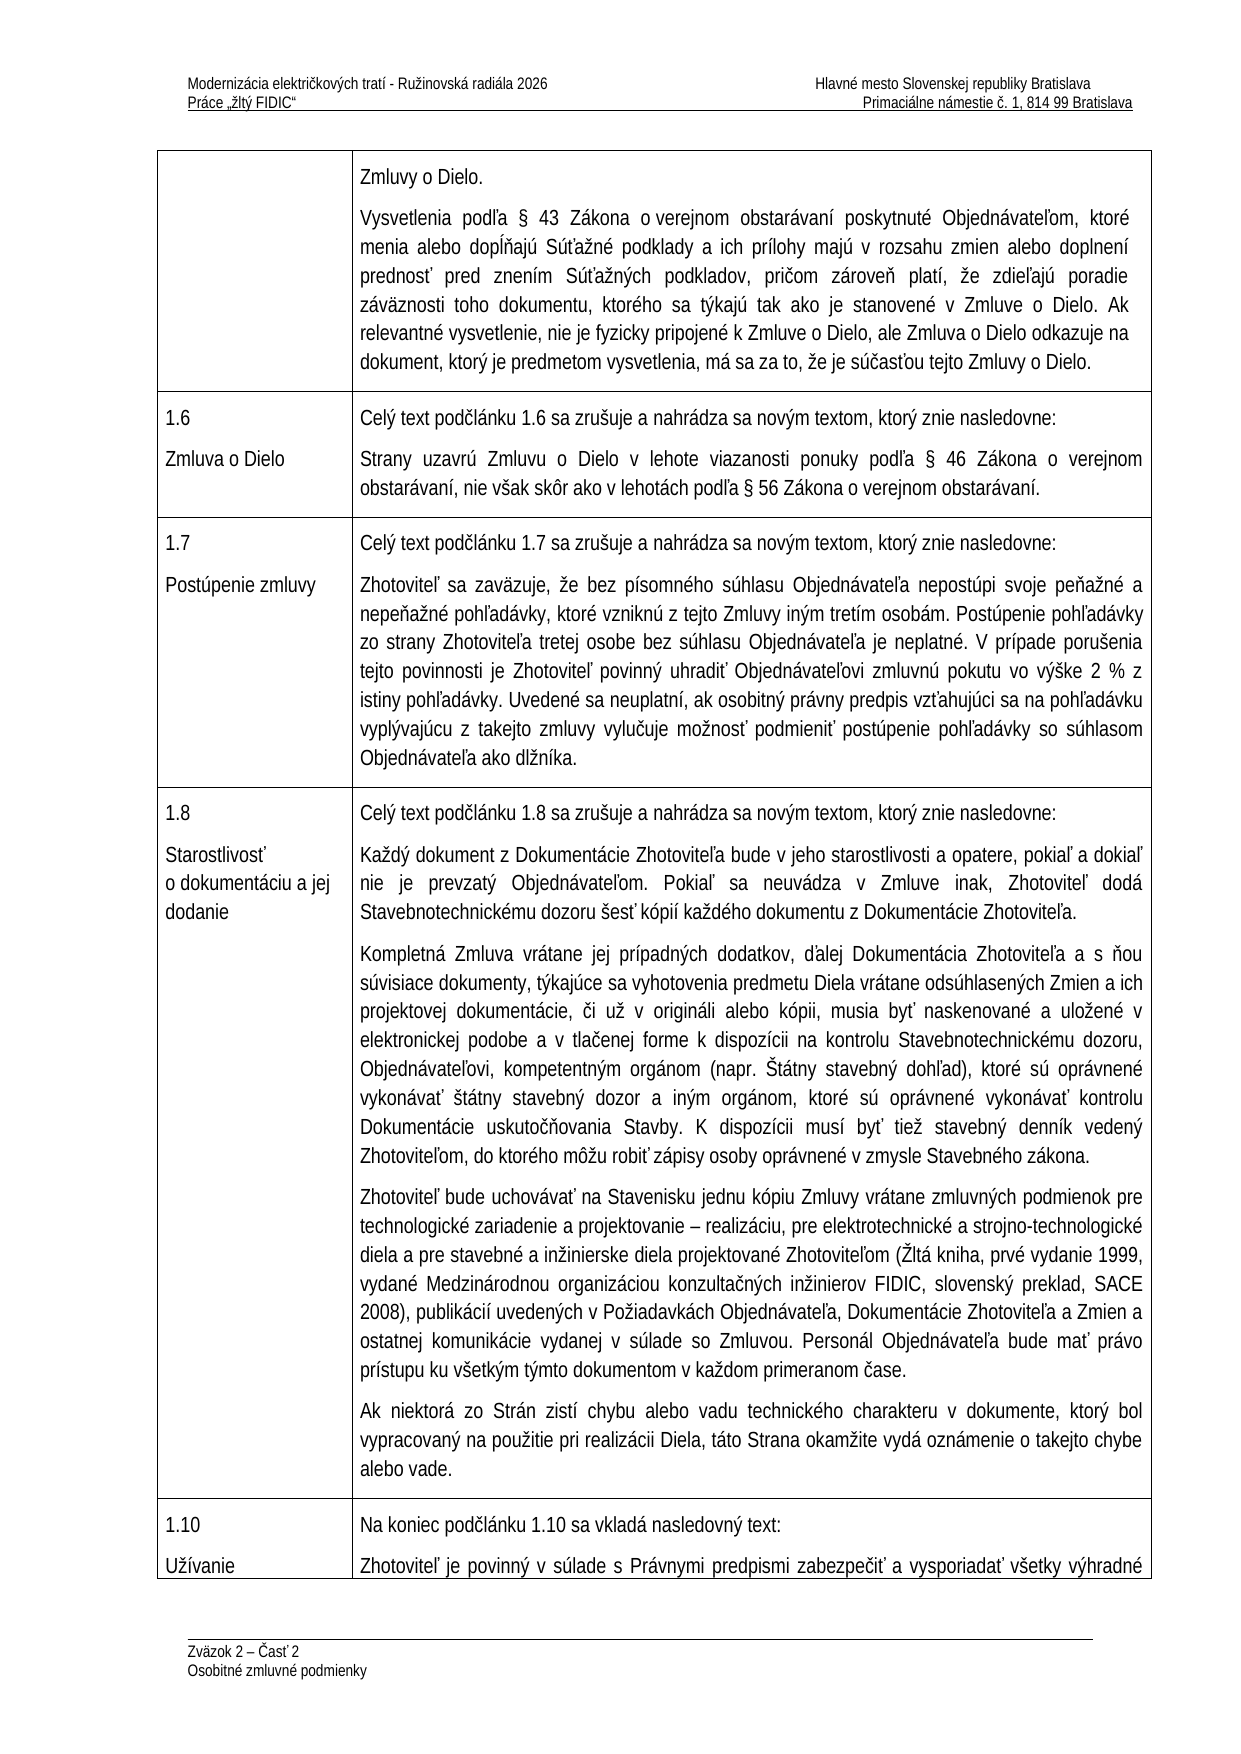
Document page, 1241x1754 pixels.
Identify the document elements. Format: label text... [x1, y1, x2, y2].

table_cell 1.6 Zmluva o Dielo [158, 392, 352, 517]
table_cell Celý text podčlánku 1.6 sa zrušuje a nahrádza sa novým textom, ktorý znie nasledovne: Strany uzavrú Zmluvu o Dielo v lehote viazanosti ponuky podľa § 46 Zákona o verejnom obstarávaní, nie však skôr ako v lehotách podľa § 56 Zákona o verejnom obstarávaní. [353, 392, 1151, 517]
table_cell 1.7 Postúpenie zmluvy [158, 518, 352, 787]
table_cell Celý text podčlánku 1.7 sa zrušuje a nahrádza sa novým textom, ktorý znie nasledovne: Zhotoviteľ sa zaväzuje, že bez písomného súhlasu Objednávateľa nepostúpi svoje peňažné a nepeňažné pohľadávky, ktoré vzniknú z tejto Zmluvy iným tretím osobám. Postúpenie pohľadávky zo strany Zhotoviteľa tretej osobe bez súhlasu Objednávateľa je neplatné. V prípade porušenia tejto povinnosti je Zhotoviteľ povinný uhradiť Objednávateľovi zmluvnú pokutu vo výške 2 % z istiny pohľadávky. Uvedené sa neuplatní, ak osobitný právny predpis vzťahujúci sa na pohľadávku vyplývajúcu z takejto zmluvy vylučuje možnosť podmieniť postúpenie pohľadávky so súhlasom Objednávateľa ako dlžníka. [353, 518, 1151, 787]
table_cell Celý text podčlánku 1.8 sa zrušuje a nahrádza sa novým textom, ktorý znie nasledovne: Každý dokument z Dokumentácie Zhotoviteľa bude v jeho starostlivosti a opatere, pokiaľ a dokiaľ nie je prevzatý Objednávateľom. Pokiaľ sa neuvádza v Zmluve inak, Zhotoviteľ dodá Stavebnotechnickému dozoru šesť kópií každého dokumentu z Dokumentácie Zhotoviteľa. Kompletná Zmluva vrátane jej prípadných dodatkov, ďalej Dokumentácia Zhotoviteľa a s ňou súvisiace dokumenty, týkajúce sa vyhotovenia predmetu Diela vrátane odsúhlasených Zmien a ich projektovej dokumentácie, či už v origináli alebo kópii, musia byť naskenované a uložené v elektronickej podobe a v tlačenej forme k dispozícii na kontrolu Stavebnotechnickému dozoru, Objednávateľovi, kompetentným orgánom (napr. Štátny stavebný dohľad), ktoré sú oprávnené vykonávať štátny stavebný dozor a iným orgánom, ktoré sú oprávnené vykonávať kontrolu Dokumentácie uskutočňovania Stavby. K dispozícii musí byť tiež stavebný denník vedený Zhotoviteľom, do ktorého môžu robiť zápisy osoby oprávnené v zmysle Stavebného zákona. Zhotoviteľ bude uchovávať na Stavenisku jednu kópiu Zmluvy vrátane zmluvných podmienok pre technologické zariadenie a projektovanie – realizáciu, pre elektrotechnické a strojno-technologické diela a pre stavebné a inžinierske diela projektované Zhotoviteľom (Žltá kniha, prvé vydanie 1999, vydané Medzinárodnou organizáciou konzultačných inžinierov FIDIC, slovenský preklad, SACE 2008), publikácií uvedených v Požiadavkách Objednávateľa, Dokumentácie Zhotoviteľa a Zmien a ostatnej komunikácie vydanej v súlade so Zmluvou. Personál Objednávateľa bude mať právo prístupu ku všetkým týmto dokumentom v každom primeranom čase. Ak niektorá zo Strán zistí chybu alebo vadu technického charakteru v dokumente, ktorý bol vypracovaný na použitie pri realizácii Diela, táto Strana okamžite vydá oznámenie o takejto chybe alebo vade. [353, 788, 1151, 1498]
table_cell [158, 1499, 352, 1578]
table_cell 1.8 Starostlivosť o dokumentáciu a jej dodanie [158, 788, 352, 1498]
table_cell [353, 151, 1151, 391]
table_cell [158, 151, 352, 391]
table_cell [353, 1499, 1151, 1578]
